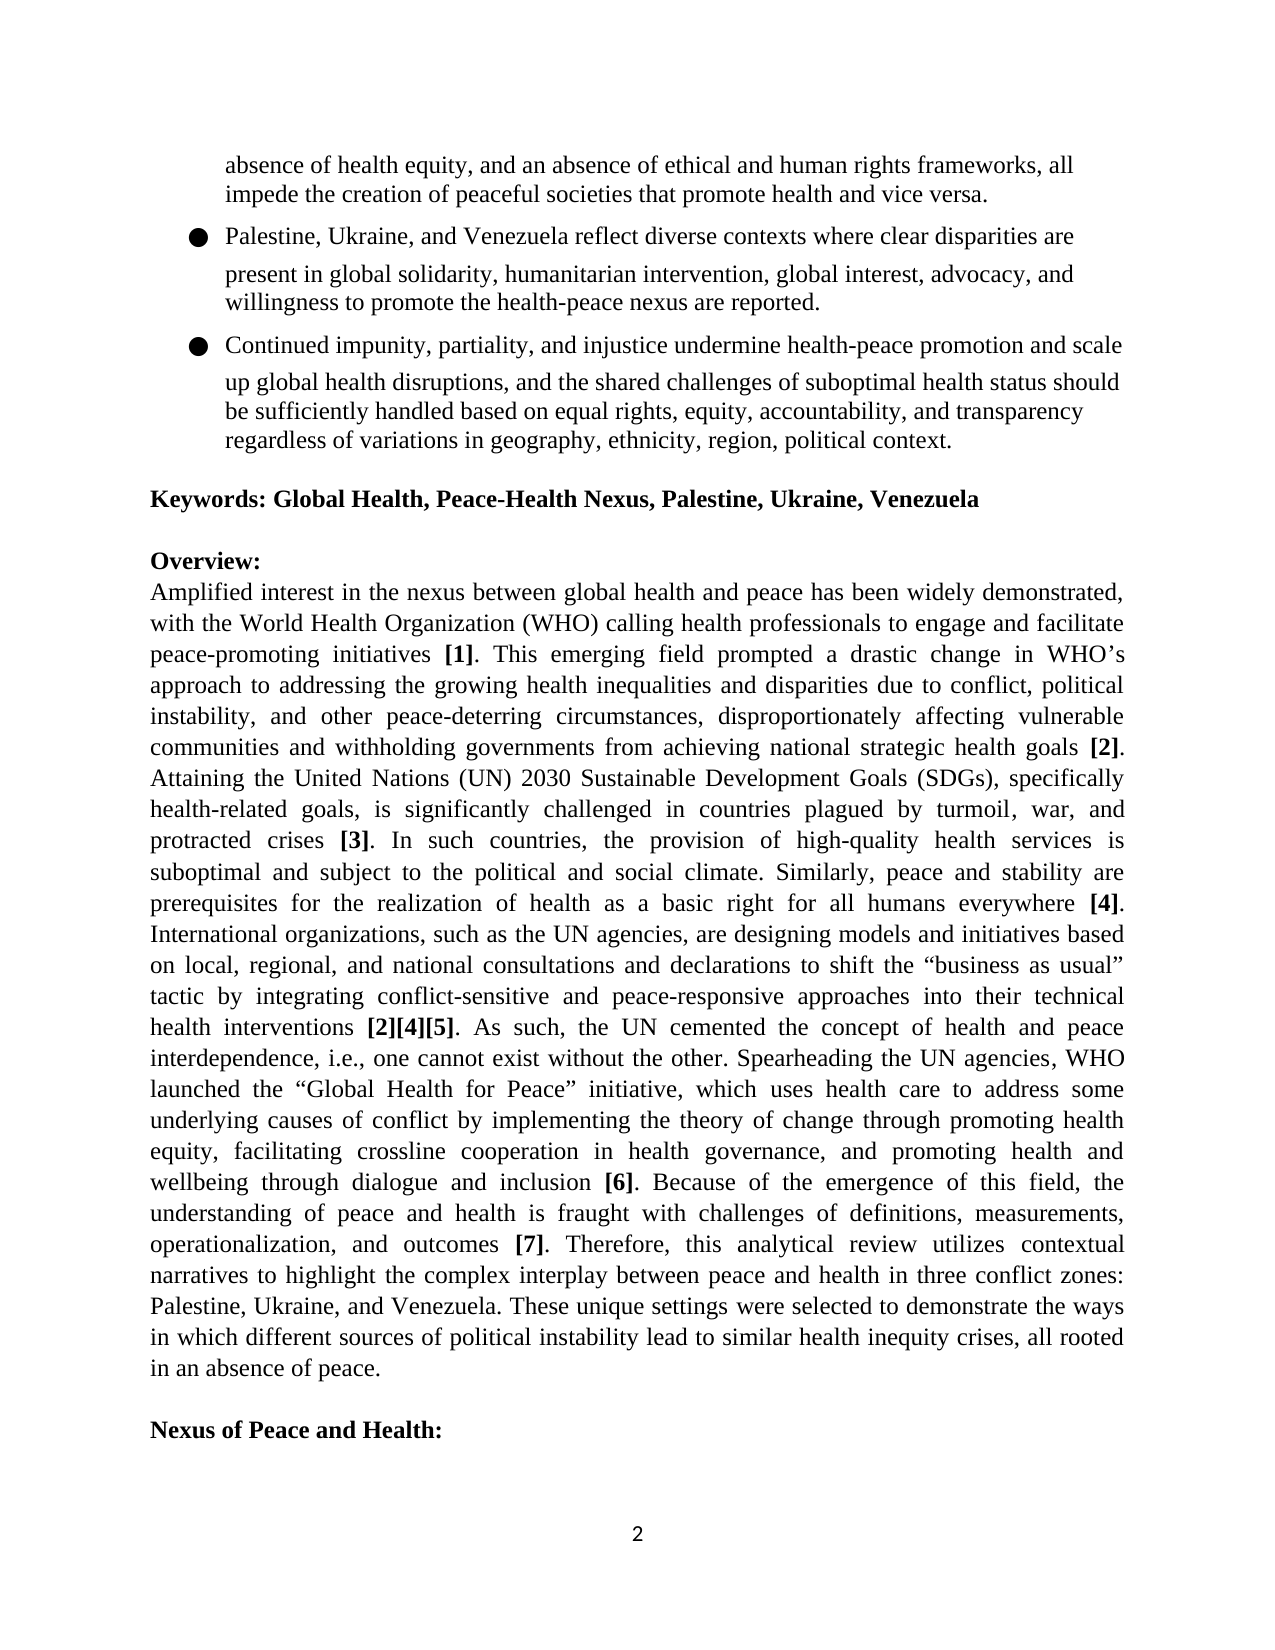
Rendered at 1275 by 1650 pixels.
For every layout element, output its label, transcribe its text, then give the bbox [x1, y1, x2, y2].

list Palestine, Ukraine, and Venezuela reflect diverse contexts where clear disparities are present in global solidarity, humanitarian intervention, global interest, advocacy, and willingness to promote the health-peace nexus are reported. [187, 207, 1125, 316]
list Continued impunity, partiality, and injustice undermine health-peace promotion and scale up global health disruptions, and the shared challenges of suboptimal health status should be sufficiently handled based on equal rights, equity, accountability, and transparency regardless of variations in geography, ethnicity, region, political context. [187, 316, 1125, 454]
text Overview: Amplified interest in the nexus between global health and peace has been widely demonstrated, with the World Health Organization (WHO) calling health professionals to engage and facilitate peace-promoting initiatives [1]. This emerging field prompted a drastic change in WHO’s approach to addressing the growing health inequalities and disparities due to conflict, political instability, and other peace-deterring circumstances, disproportionately affecting vulnerable communities and withholding governments from achieving national strategic health goals [2]. Attaining the United Nations (UN) 2030 Sustainable Development Goals (SDGs), specifically health-related goals, is significantly challenged in countries plagued by turmoil, war, and protracted crises [3]. In such countries, the provision of high-quality health services is suboptimal and subject to the political and social climate. Similarly, peace and stability are prerequisites for the realization of health as a basic right for all humans everywhere [4]. International organizations, such as the UN agencies, are designing models and initiatives based on local, regional, and national consultations and declarations to shift the “business as usual” tactic by integrating conflict-sensitive and peace-responsive approaches into their technical health interventions [2][4][5]. As such, the UN cemented the concept of health and peace interdependence, i.e., one cannot exist without the other. Spearheading the UN agencies, WHO launched the “Global Health for Peace” initiative, which uses health care to address some underlying causes of conflict by implementing the theory of change through promoting health equity, facilitating crossline cooperation in health governance, and promoting health and wellbeing through dialogue and inclusion [6]. Because of the emergence of this field, the understanding of peace and health is fraught with challenges of definitions, measurements, operationalization, and outcomes [7]. Therefore, this analytical review utilizes contextual narratives to highlight the complex interplay between peace and health in three conflict zones: Palestine, Ukraine, and Venezuela. These unique settings were selected to demonstrate the ways in which different sources of political instability lead to similar health inequity crises, all rooted in an absence of peace. [150, 546, 1125, 1382]
text Nexus of Peace and Health: [150, 1415, 1125, 1444]
text Keywords: Global Health, Peace-Health Nexus, Palestine, Ukraine, Venezuela [150, 454, 1125, 513]
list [187, 150, 1125, 207]
